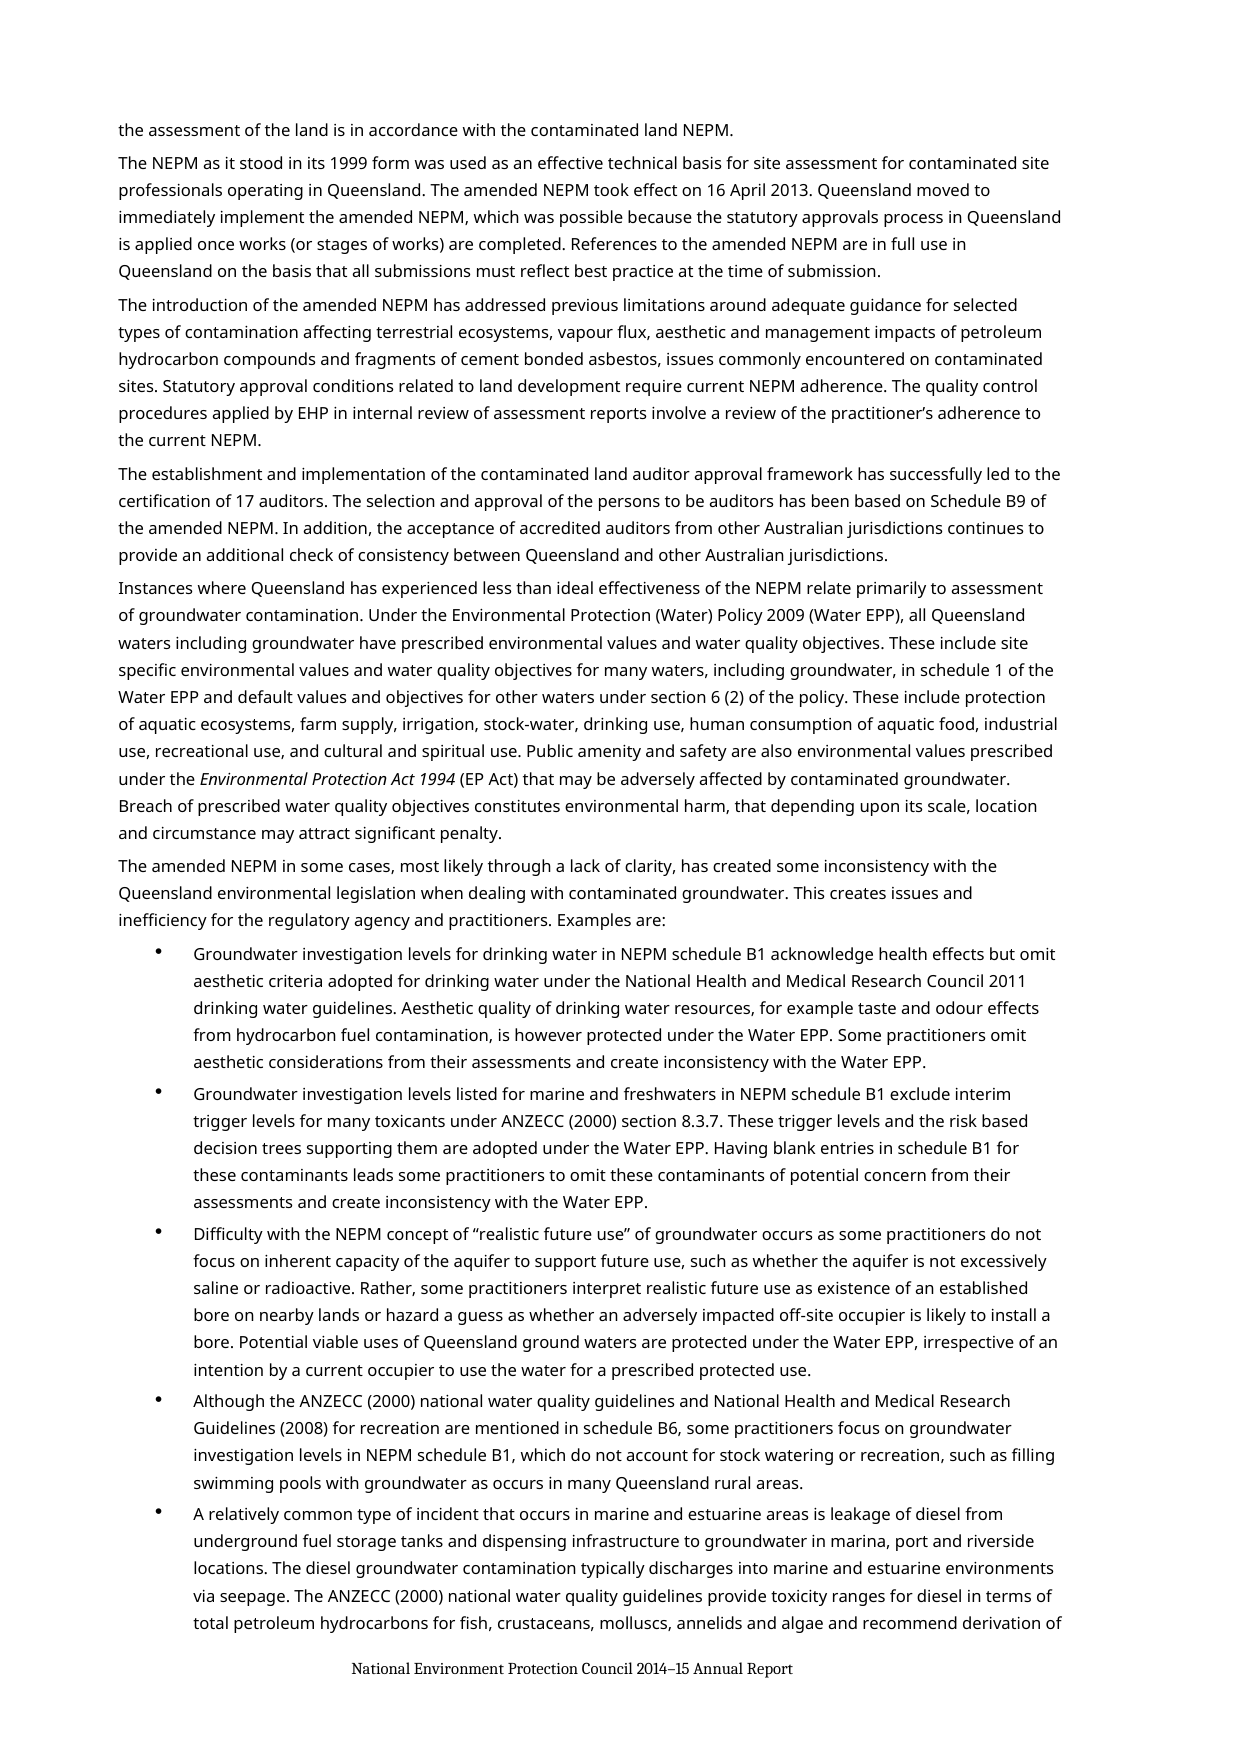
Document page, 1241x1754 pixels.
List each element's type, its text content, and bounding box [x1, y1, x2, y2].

text The introduction of the amended NEPM has addressed previous limitations around adequate guidance for selected types of contamination affecting terrestrial ecosystems, vapour flux, aesthetic and management impacts of petroleum hydrocarbon compounds and fragments of cement bonded asbestos, issues commonly encountered on contaminated sites. Statutory approval conditions related to land development require current NEPM adherence. The quality control procedures applied by EHP in internal review of assessment reports involve a review of the practitioner’s adherence to the current NEPM. [118, 293, 1064, 452]
text The NEPM as it stood in its 1999 form was used as an effective technical basis for site assessment for contaminated site professionals operating in Queensland. The amended NEPM took effect on 16 April 2013. Queensland moved to immediately implement the amended NEPM, which was possible because the statutory approvals process in Queensland is applied once works (or stages of works) are completed. References to the amended NEPM are in full use in Queensland on the basis that all submissions must reflect best practice at the time of submission. [118, 151, 1064, 283]
text Instances where Queensland has experienced less than ideal effectiveness of the NEPM relate primarily to assessment of groundwater contamination. Under the Environmental Protection (Water) Policy 2009 (Water EPP), all Queensland waters including groundwater have prescribed environmental values and water quality objectives. These include site specific environmental values and water quality objectives for many waters, including groundwater, in schedule 1 of the Water EPP and default values and objectives for other waters under section 6 (2) of the policy. These include protection of aquatic ecosystems, farm supply, irrigation, stock-water, drinking use, human consumption of aquatic food, industrial use, recreational use, and cultural and spiritual use. Public amenity and safety are also environmental values prescribed under the Environmental Protection Act 1994 (EP Act) that may be adversely affected by contaminated groundwater. Breach of prescribed water quality objectives constitutes environmental harm, that depending upon its scale, location and circumstance may attract significant penalty. [118, 577, 1064, 844]
text Although the ANZECC (2000) national water quality guidelines and National Health and Medical Research Guidelines (2008) for recreation are mentioned in schedule B6, some practitioners focus on groundwater investigation levels in NEPM schedule B1, which do not account for stock watering or recreation, such as filling swimming pools with groundwater as occurs in many Queensland rural areas. [156, 1390, 1064, 1494]
text Difficulty with the NEPM concept of “realistic future use” of groundwater occurs as some practitioners do not focus on inherent capacity of the aquifer to support future use, such as whether the aquifer is not excessively saline or radioactive. Rather, some practitioners interpret realistic future use as existence of an established bore on nearby lands or hazard a guess as whether an adversely impacted off-site occupier is likely to install a bore. Potential viable uses of Queensland ground waters are protected under the Water EPP, irrespective of an intention by a current occupier to use the water for a prescribed protected use. [156, 1222, 1064, 1381]
text Groundwater investigation levels for drinking water in NEPM schedule B1 acknowledge health effects but omit aesthetic criteria adopted for drinking water under the National Health and Medical Research Council 2011 drinking water guidelines. Aesthetic quality of drinking water resources, for example taste and odour effects from hydrocarbon fuel contamination, is however protected under the Water EPP. Some practitioners omit aesthetic considerations from their assessments and create inconsistency with the Water EPP. [156, 942, 1064, 1074]
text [118, 118, 1064, 141]
text Groundwater investigation levels listed for marine and freshwaters in NEPM schedule B1 exclude interim trigger levels for many toxicants under ANZECC (2000) section 8.3.7. These trigger levels and the risk based decision trees supporting them are adopted under the Water EPP. Having blank entries in schedule B1 for these contaminants leads some practitioners to omit these contaminants of potential concern from their assessments and create inconsistency with the Water EPP. [156, 1082, 1064, 1214]
text The amended NEPM in some cases, most likely through a lack of clarity, has created some inconsistency with the Queensland environmental legislation when dealing with contaminated groundwater. This creates issues and inefficiency for the regulatory agency and practitioners. Examples are: [118, 855, 1064, 932]
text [156, 1503, 1064, 1634]
text The establishment and implementation of the contaminated land auditor approval framework has successfully led to the certification of 17 auditors. The selection and approval of the persons to be auditors has been based on Schedule B9 of the amended NEPM. In addition, the acceptance of accredited auditors from other Australian jurisdictions continues to provide an additional check of consistency between Queensland and other Australian jurisdictions. [118, 462, 1064, 566]
